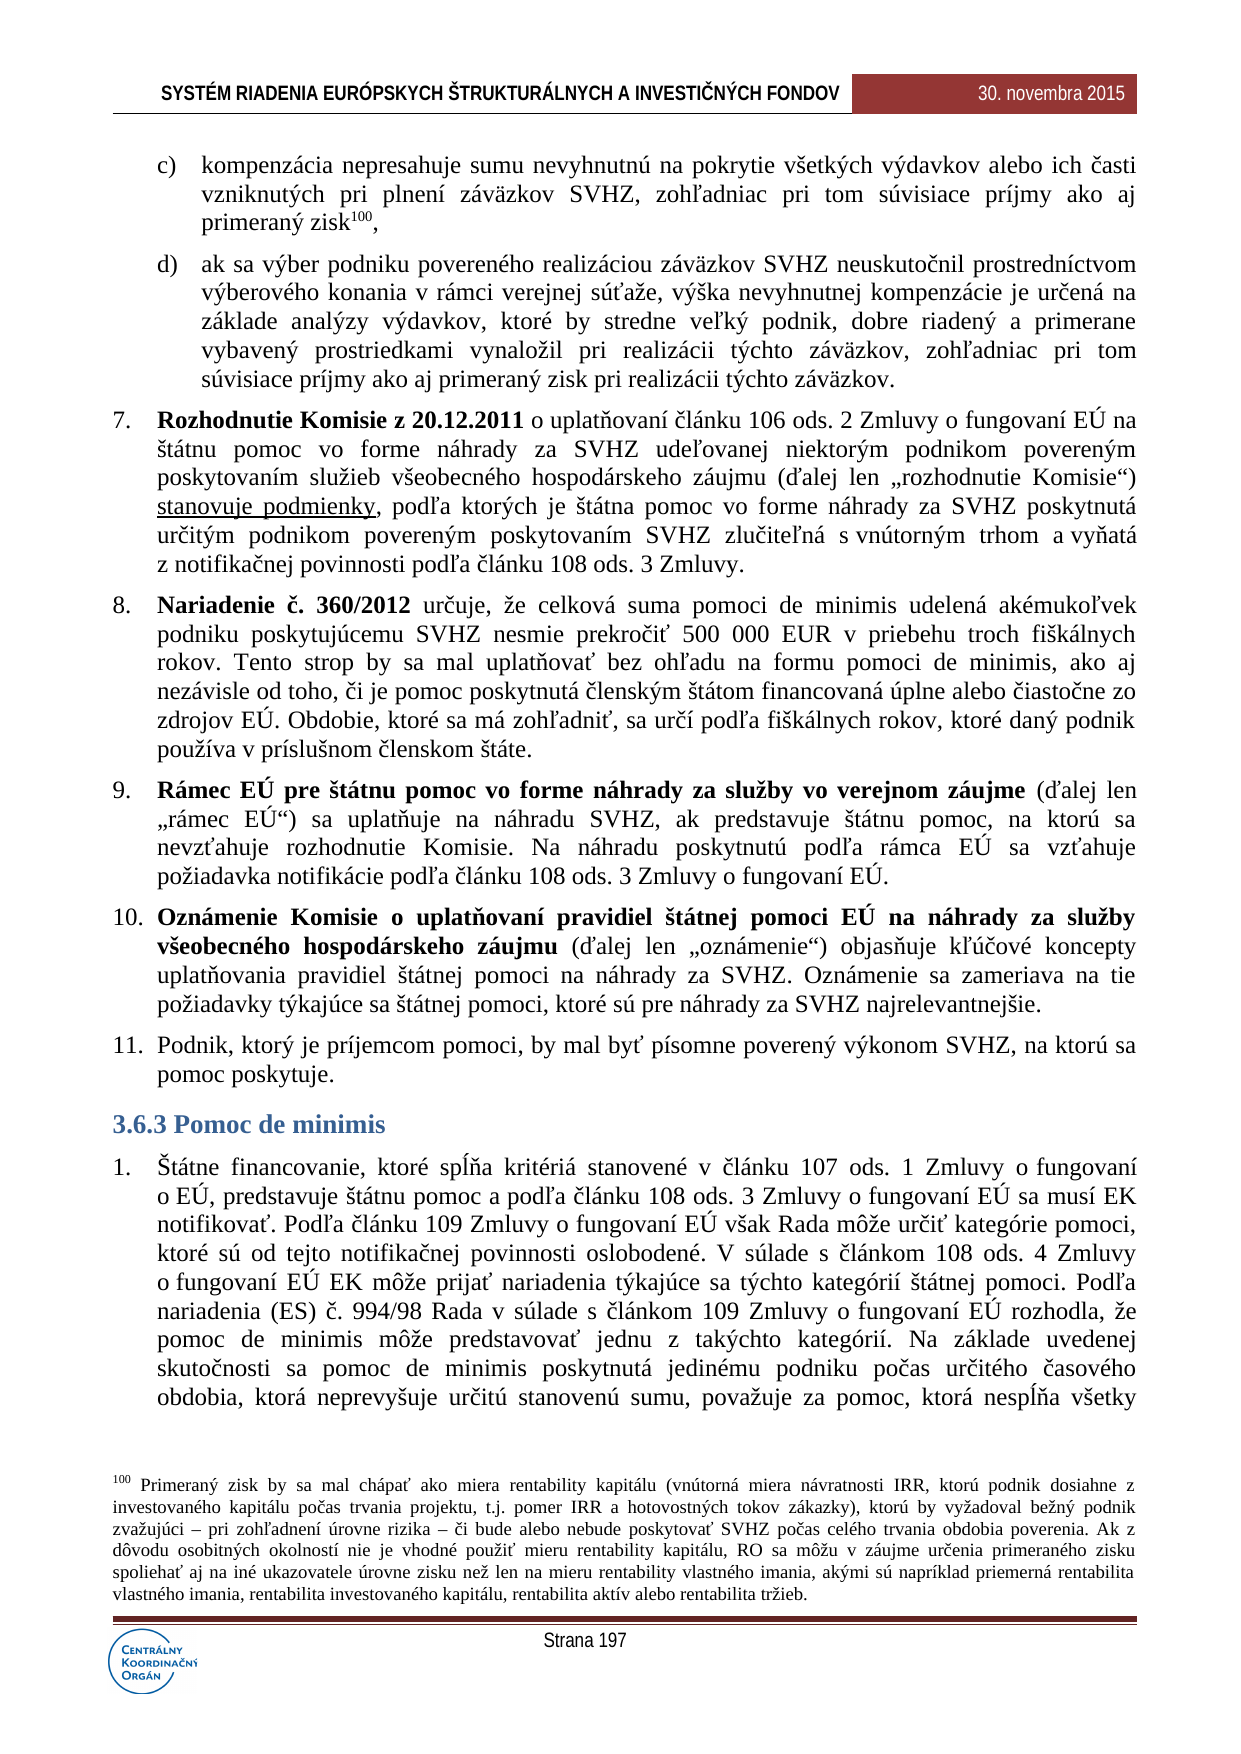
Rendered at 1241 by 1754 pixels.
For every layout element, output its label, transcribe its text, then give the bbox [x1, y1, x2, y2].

list kompenzácia nepresahuje sumu nevyhnutnú na pokrytie všetkých výdavkov alebo ich časti vzniknutých pri plnení záväzkov SVHZ, zohľadniac pri tom súvisiace príjmy ako aj primeraný zisk, [157, 150, 1137, 236]
picture [106, 1627, 198, 1693]
list Oznámenie Komisie o uplatňovaní pravidiel štátnej pomoci EÚ na náhrady za služby všeobecného hospodárskeho záujmu (ďalej len „oznámenie“) objasňuje kľúčové koncepty uplatňovania pravidiel štátnej pomoci na náhrady za SVHZ. Oznámenie sa zameriava na tie požiadavky týkajúce sa štátnej pomoci, ktoré sú pre náhrady za SVHZ najrelevantnejšie. [112, 902, 1137, 1017]
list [112, 1152, 1137, 1411]
text 3.6.3 Pomoc de minimis [112, 1108, 1137, 1139]
list Rámec EÚ pre štátnu pomoc vo forme náhrady za služby vo verejnom záujme (ďalej len „rámec EÚ“) sa uplatňuje na náhradu SVHZ, ak predstavuje štátnu pomoc, na ktorú sa nevzťahuje rozhodnutie Komisie. Na náhradu poskytnutú podľa rámca EÚ sa vzťahuje požiadavka notifikácie podľa článku 108 ods. 3 Zmluvy o fungovaní EÚ. [112, 775, 1137, 890]
list ak sa výber podniku povereného realizáciou záväzkov SVHZ neuskutočnil prostredníctvom výberového konania v rámci verejnej súťaže, výška nevyhnutnej kompenzácie je určená na základe analýzy výdavkov, ktoré by stredne veľký podnik, dobre riadený a primerane vybavený prostriedkami vynaložil pri realizácii týchto záväzkov, zohľadniac pri tom súvisiace príjmy ako aj primeraný zisk pri realizácii týchto záväzkov. [157, 249, 1137, 392]
list Podnik, ktorý je príjemcom pomoci, by mal byť písomne poverený výkonom SVHZ, na ktorú sa pomoc poskytuje. [112, 1030, 1137, 1087]
list Nariadenie č. 360/2012 určuje, že celková suma pomoci de minimis udelená akémukoľvek podniku poskytujúcemu SVHZ nesmie prekročiť 500 000 EUR v priebehu troch fiškálnych rokov. Tento strop by sa mal uplatňovať bez ohľadu na formu pomoci de minimis, ako aj nezávisle od toho, či je pomoc poskytnutá členským štátom financovaná úplne alebo čiastočne zo zdrojov EÚ. Obdobie, ktoré sa má zohľadniť, sa určí podľa fiškálnych rokov, ktoré daný podnik používa v príslušnom členskom štáte. [112, 590, 1137, 762]
list Rozhodnutie Komisie z 20.12.2011 o uplatňovaní článku 106 ods. 2 Zmluvy o fungovaní EÚ na štátnu pomoc vo forme náhrady za SVHZ udeľovanej niektorým podnikom povereným poskytovaním služieb všeobecného hospodárskeho záujmu (ďalej len „rozhodnutie Komisie“) stanovuje podmienky, podľa ktorých je štátna pomoc vo forme náhrady za SVHZ poskytnutá určitým podnikom povereným poskytovaním SVHZ zlučiteľná s vnútorným trhom a vyňatá z notifikačnej povinnosti podľa článku 108 ods. 3 Zmluvy. [112, 405, 1137, 577]
